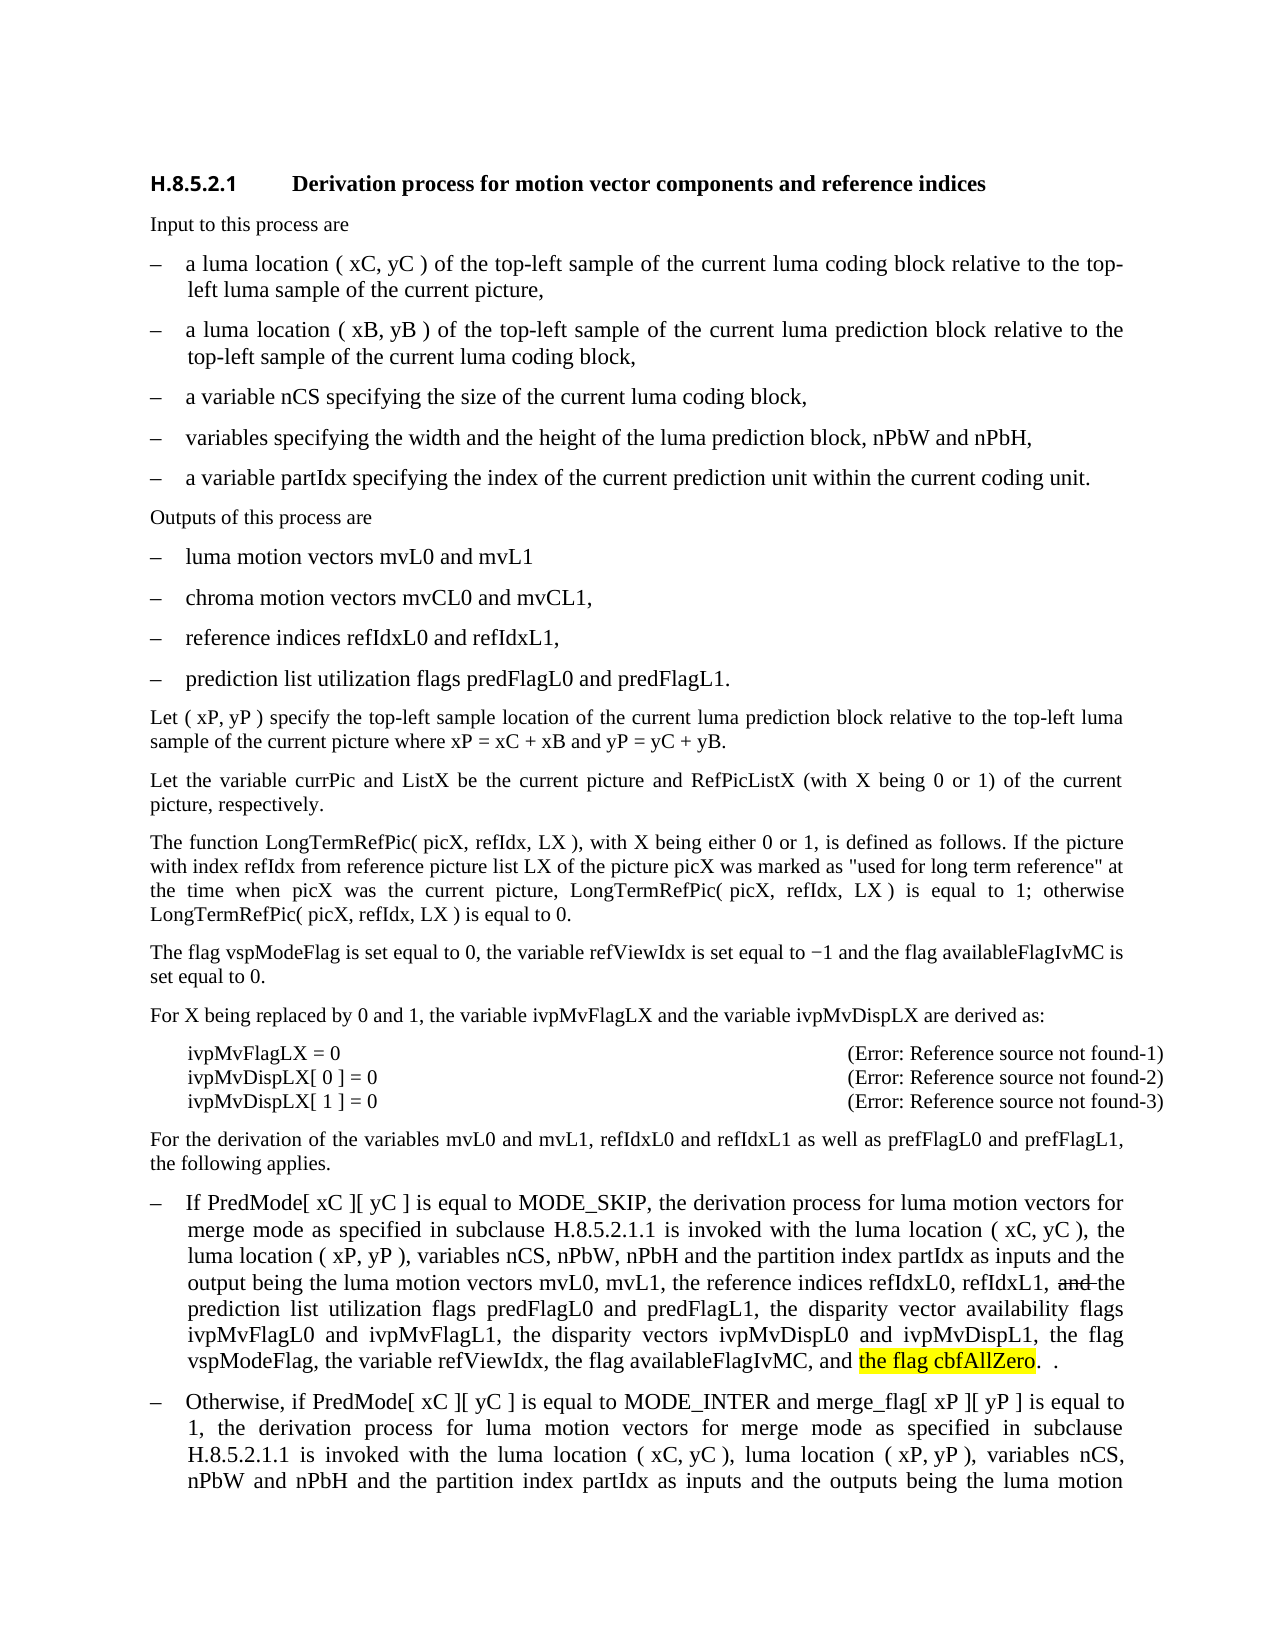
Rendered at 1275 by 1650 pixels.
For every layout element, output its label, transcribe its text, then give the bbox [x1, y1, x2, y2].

text a variable partIdx specifying the index of the current prediction unit within the current coding unit. [150, 464, 1125, 491]
text luma motion vectors mvL0 and mvL1 [150, 543, 1125, 569]
text For X being replaced by 0 and 1, the variable ivpMvFlagLX and the variable ivpMvDispLX are derived as: [150, 1003, 1125, 1027]
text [150, 1388, 1125, 1493]
text variables specifying the width and the height of the luma prediction block, nPbW and nPbH, [150, 424, 1125, 450]
text reference indices refIdxL0 and refIdxL1, [150, 624, 1125, 651]
text Outputs of this process are [150, 505, 1125, 529]
text The function LongTermRefPic( picX, refIdx, LX ), with X being either 0 or 1, is defined as follows. If the picture with index refIdx from reference picture list LX of the picture picX was marked as "used for long term reference" at the time when picX was the current picture, LongTermRefPic( picX, refIdx, LX ) is equal to 1; otherwise LongTermRefPic( picX, refIdx, LX ) is equal to 0. [150, 830, 1125, 926]
text a luma location ( xC, yC ) of the top-left sample of the current luma coding block relative to the top-left luma sample of the current picture, [150, 250, 1125, 302]
text The flag vspModeFlag is set equal to 0, the variable refViewIdx is set equal to −1 and the flag availableFlagIvMC is set equal to 0. [150, 940, 1125, 988]
text Input to this process are [150, 211, 1125, 236]
text a variable nCS specifying the size of the current luma coding block, [150, 383, 1125, 410]
text Let ( xP, yP ) specify the top-left sample location of the current luma prediction block relative to the top-left luma sample of the current picture where xP = xC + xB and yP = yC + yB. [150, 705, 1125, 753]
text a luma location ( xB, yB ) of the top-left sample of the current luma prediction block relative to the top-left sample of the current luma coding block, [150, 317, 1125, 369]
text For the derivation of the variables mvL0 and mvL1, refIdxL0 and refIdxL1 as well as prefFlagL0 and prefFlagL1, the following applies. [150, 1127, 1125, 1175]
text Let the variable currPic and ListX be the current picture and RefPicListX (with X being 0 or 1) of the current picture, respectively. [150, 768, 1125, 816]
text prediction list utilization flags predFlagL0 and predFlagL1. [150, 665, 1125, 691]
text chroma motion vectors mvCL0 and mvCL1, [150, 584, 1125, 610]
list Derivation process for motion vector components and reference indices [150, 169, 1125, 197]
